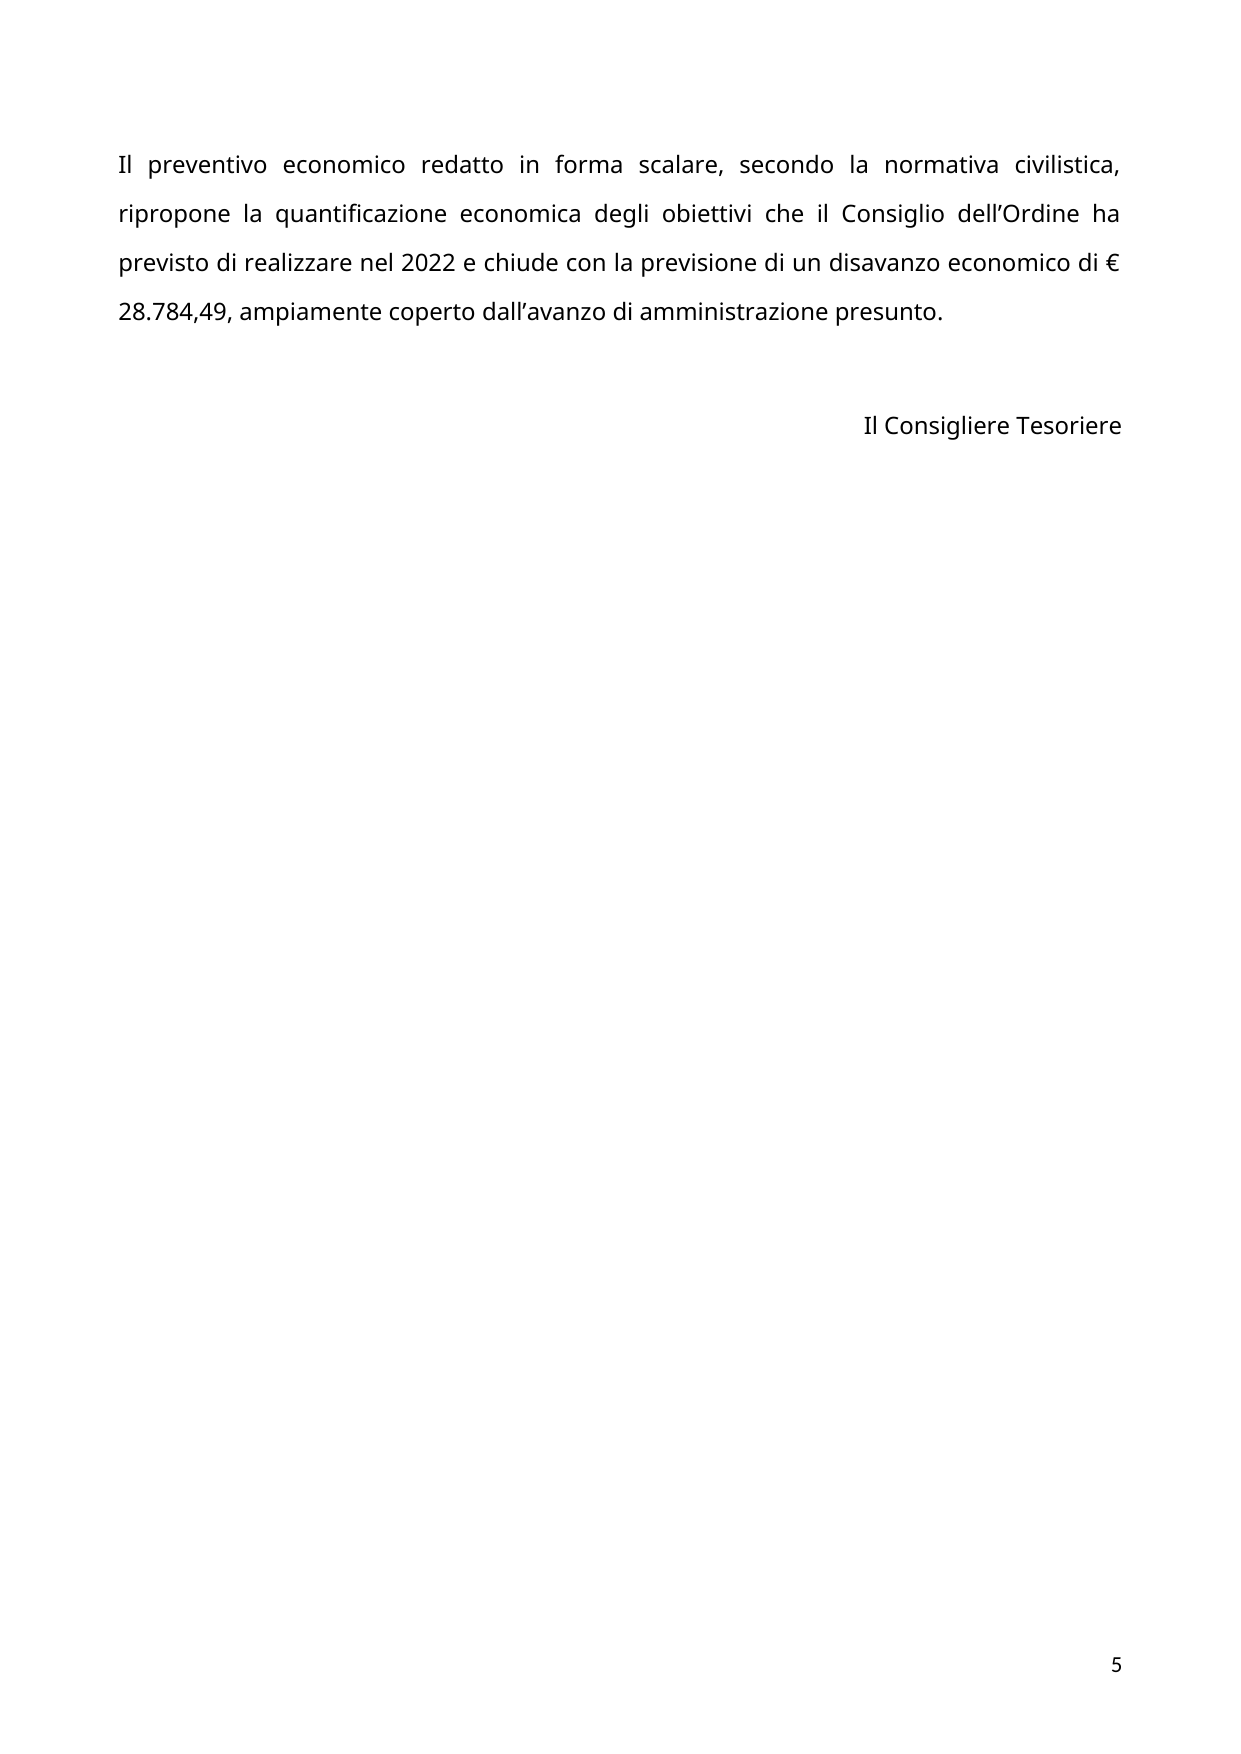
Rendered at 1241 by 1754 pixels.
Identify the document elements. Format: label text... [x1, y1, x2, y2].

text Il Consigliere Tesoriere [118, 409, 1122, 441]
text Il preventivo economico redatto in forma scalare, secondo la normativa civilistica, ripropone la quantificazione economica degli obiettivi che il Consiglio dell’Ordine ha previsto di realizzare nel 2022 e chiude con la previsione di un disavanzo economico di € 28.784,49, ampiamente coperto dall’avanzo di amministrazione presunto. [118, 148, 1122, 327]
